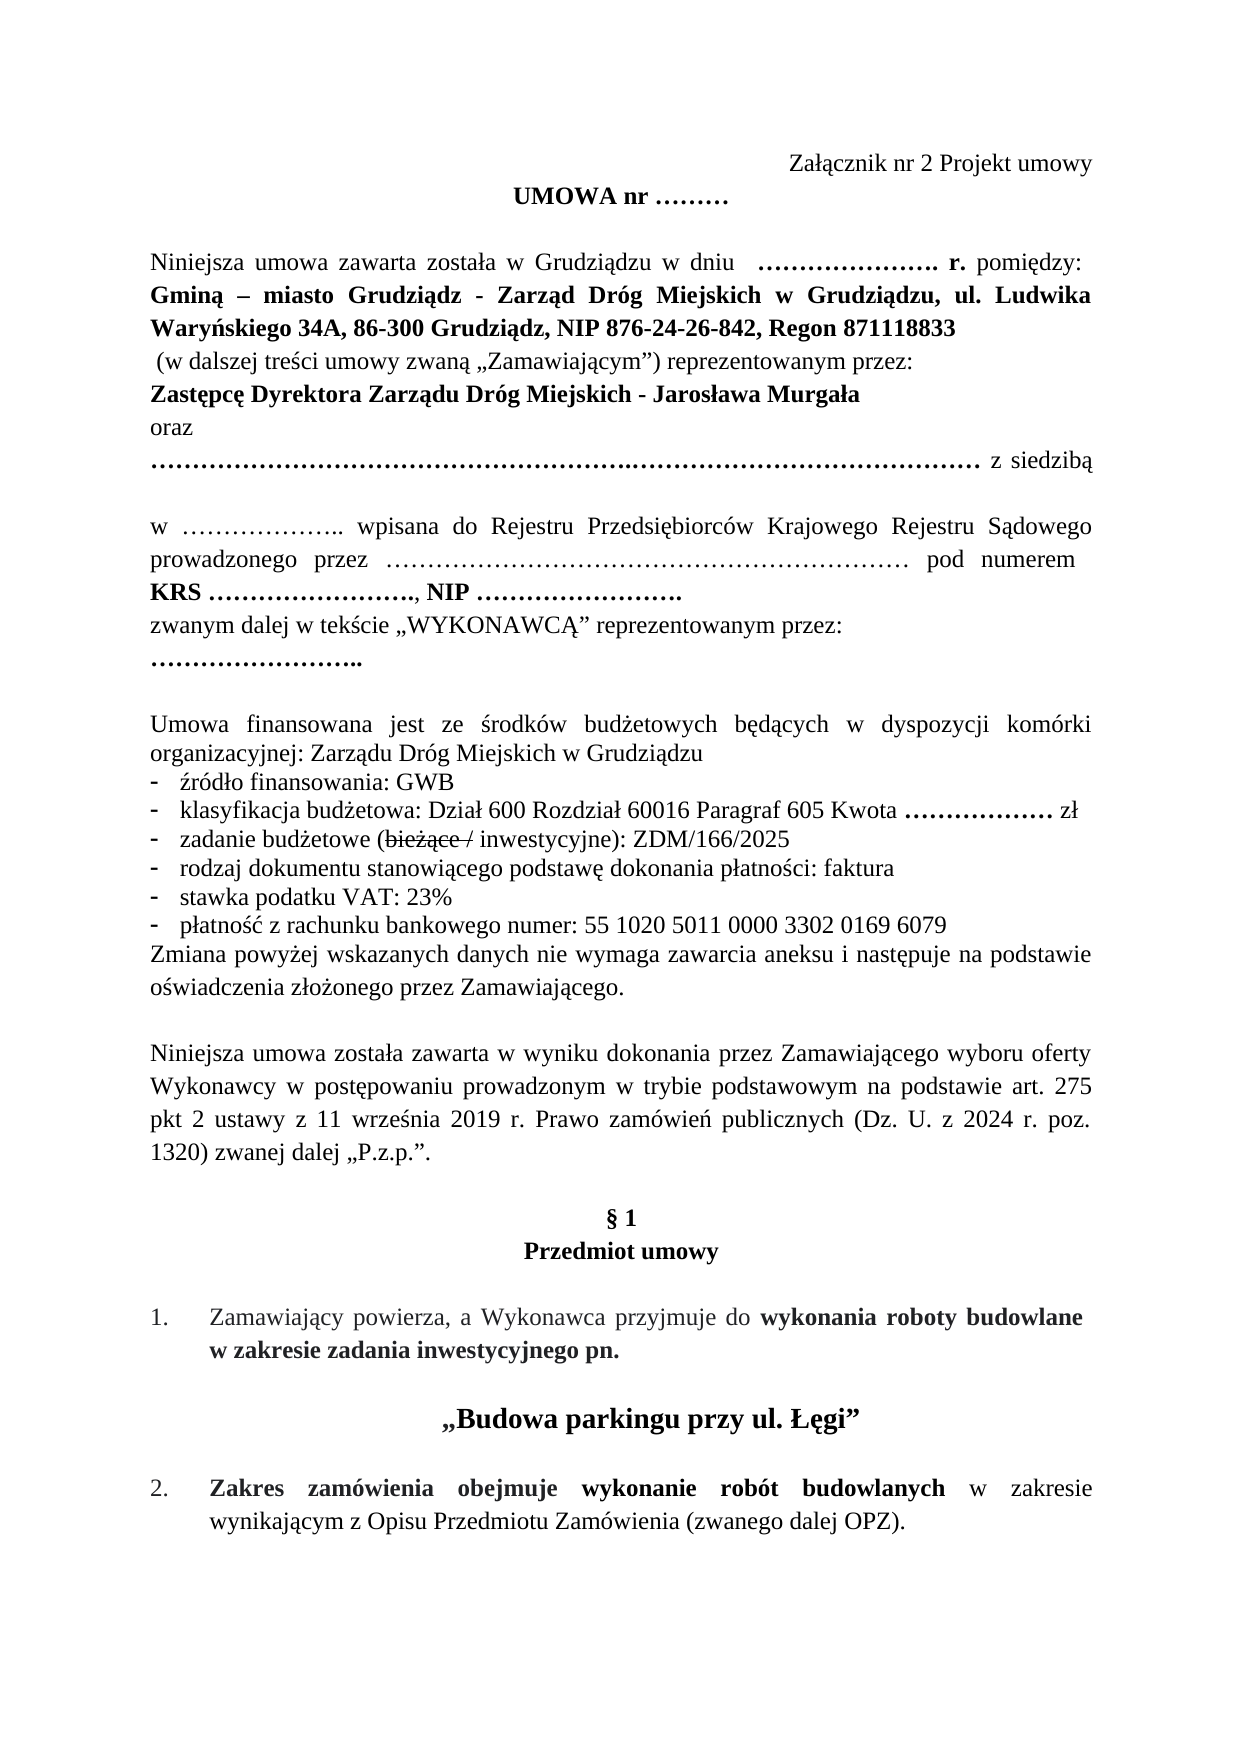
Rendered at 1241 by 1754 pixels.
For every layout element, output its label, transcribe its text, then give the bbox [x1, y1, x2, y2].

text …………………….. [150, 643, 1092, 672]
text ………………………………………………….…………………………………… z siedzibą w ……………….. wpisana do Rejestru Przedsiębiorców Krajowego Rejestru Sądowego prowadzonego przez ……………………………………………………… pod numerem KRS ……………………., NIP ……………………. [150, 445, 1092, 606]
list rodzaj dokumentu stanowiącego podstawę dokonania płatności: faktura [150, 853, 1092, 882]
list Zamawiający powierza, a Wykonawca przyjmuje do wykonania roboty budowlane w zakresie zadania inwestycyjnego pn. [150, 1302, 1092, 1364]
text zwanym dalej w tekście „WYKONAWCĄ” reprezentowanym przez: [150, 610, 1092, 639]
text oraz [150, 412, 1092, 441]
list zadanie budżetowe (bieżące / inwestycyjne): ZDM/166/2025 [150, 824, 1092, 853]
list źródło finansowania: GWB [150, 767, 1092, 795]
text Umowa finansowana jest ze środków budżetowych będących w dyspozycji komórki organizacyjnej: Zarządu Dróg Miejskich w Grudziądzu [150, 709, 1092, 767]
text UMOWA nr ……… [150, 181, 1092, 209]
text Załącznik nr 2 Projekt umowy [150, 148, 1092, 176]
text Niniejsza umowa zawarta została w Grudziądzu w dniu …………………. r. pomiędzy: Gminą – miasto Grudziądz - Zarząd Dróg Miejskich w Grudziądzu, ul. Ludwika Waryńskiego 34A, 86-300 Grudziądz, NIP 876-24-26-842, Regon 871118833 [150, 247, 1092, 342]
text Zmiana powyżej wskazanych danych nie wymaga zawarcia aneksu i następuje na podstawie oświadczenia złożonego przez Zamawiającego. [150, 939, 1092, 1001]
text § 1 [150, 1203, 1092, 1232]
list „Budowa parkingu przy ul. Łęgi” [209, 1401, 1092, 1435]
text (w dalszej treści umowy zwaną „Zamawiającym”) reprezentowanym przez: [150, 346, 1092, 374]
list Zakres zamówienia obejmuje wykonanie robót budowlanych w zakresie wynikającym z Opisu Przedmiotu Zamówienia (zwanego dalej OPZ). [150, 1473, 1092, 1535]
list klasyfikacja budżetowa: Dział 600 Rozdział 60016 Paragraf 605 Kwota ……………… zł [150, 795, 1092, 824]
list płatność z rachunku bankowego numer: 55 1020 5011 0000 3302 0169 6079 [150, 910, 1092, 939]
text Zastępcę Dyrektora Zarządu Dróg Miejskich - Jarosława Murgała [150, 379, 1092, 408]
text Przedmiot umowy [150, 1236, 1092, 1265]
list stawka podatku VAT: 23% [150, 882, 1092, 910]
text Niniejsza umowa została zawarta w wyniku dokonania przez Zamawiającego wyboru oferty Wykonawcy w postępowaniu prowadzonym w trybie podstawowym na podstawie art. 275 pkt 2 ustawy z 11 września 2019 r. Prawo zamówień publicznych (Dz. U. z 2024 r. poz. 1320) zwanej dalej „P.z.p.”. [150, 1038, 1092, 1166]
